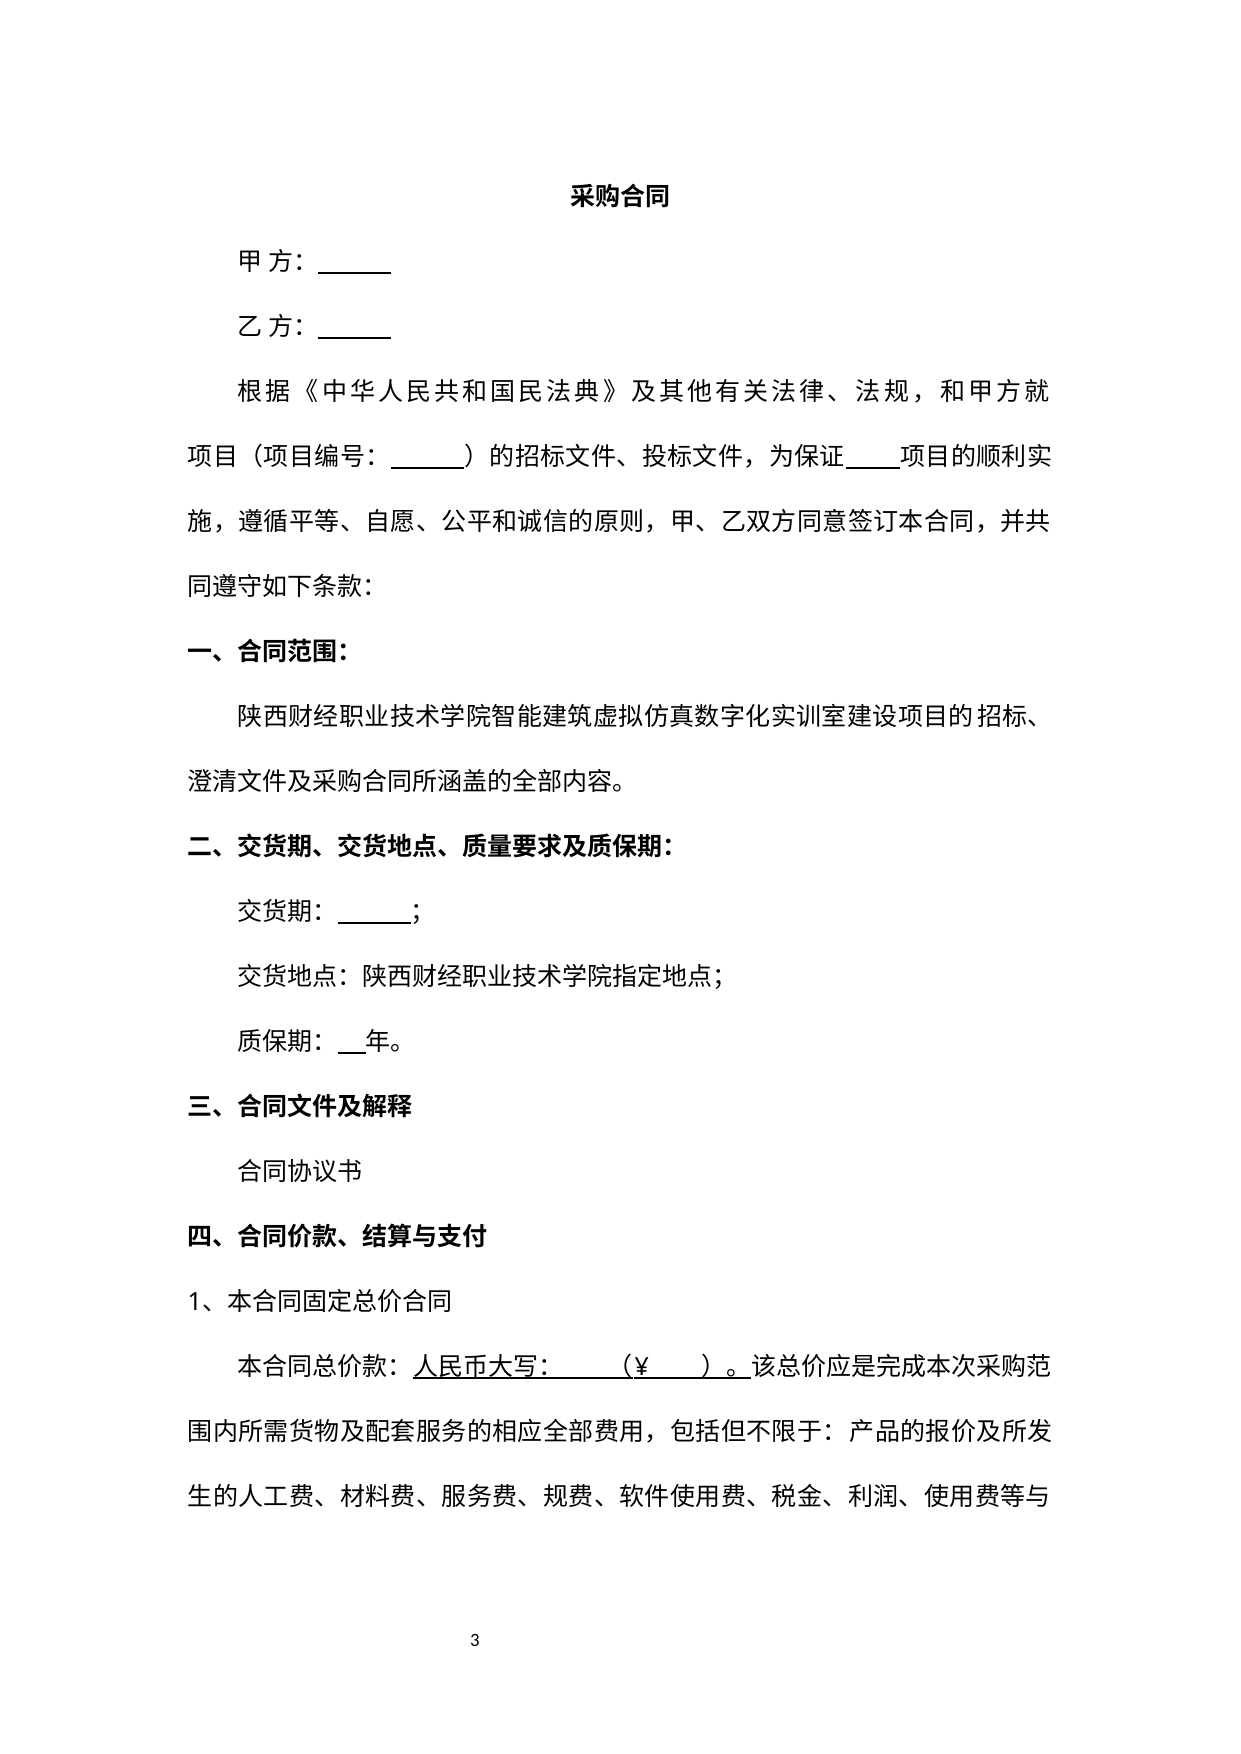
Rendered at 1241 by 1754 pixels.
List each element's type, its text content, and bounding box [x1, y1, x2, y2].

text 1、本合同固定总价合同 [187, 1267, 1053, 1332]
text 陕西财经职业技术学院智能建筑虚拟仿真数字化实训室建设项目的招标、澄清文件及采购合同所涵盖的全部内容。 [187, 682, 1053, 812]
text 一、合同范围： [187, 617, 1053, 682]
text 交货地点：陕西财经职业技术学院指定地点； [187, 942, 1053, 1007]
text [187, 1332, 1053, 1527]
text 质保期： 年。 [187, 1007, 1053, 1072]
text 三、合同文件及解释 [187, 1072, 1053, 1137]
text 甲 方： [187, 227, 1053, 292]
text 采购合同 [187, 162, 1053, 227]
text 二、交货期、交货地点、质量要求及质保期： [187, 812, 1053, 877]
text 乙 方： [187, 292, 1053, 357]
text 根据《中华人民共和国民法典》及其他有关法律、法规，和甲方就 项目（项目编号： ）的招标文件、投标文件，为保证 项目的顺利实施，遵循平等、自愿、公平和诚信的原则，甲、乙双方同意签订本合同，并共同遵守如下条款： [187, 357, 1053, 617]
text 四、合同价款、结算与支付 [187, 1202, 1053, 1267]
text 交货期： ； [187, 877, 1053, 942]
text 合同协议书 [187, 1137, 1053, 1202]
